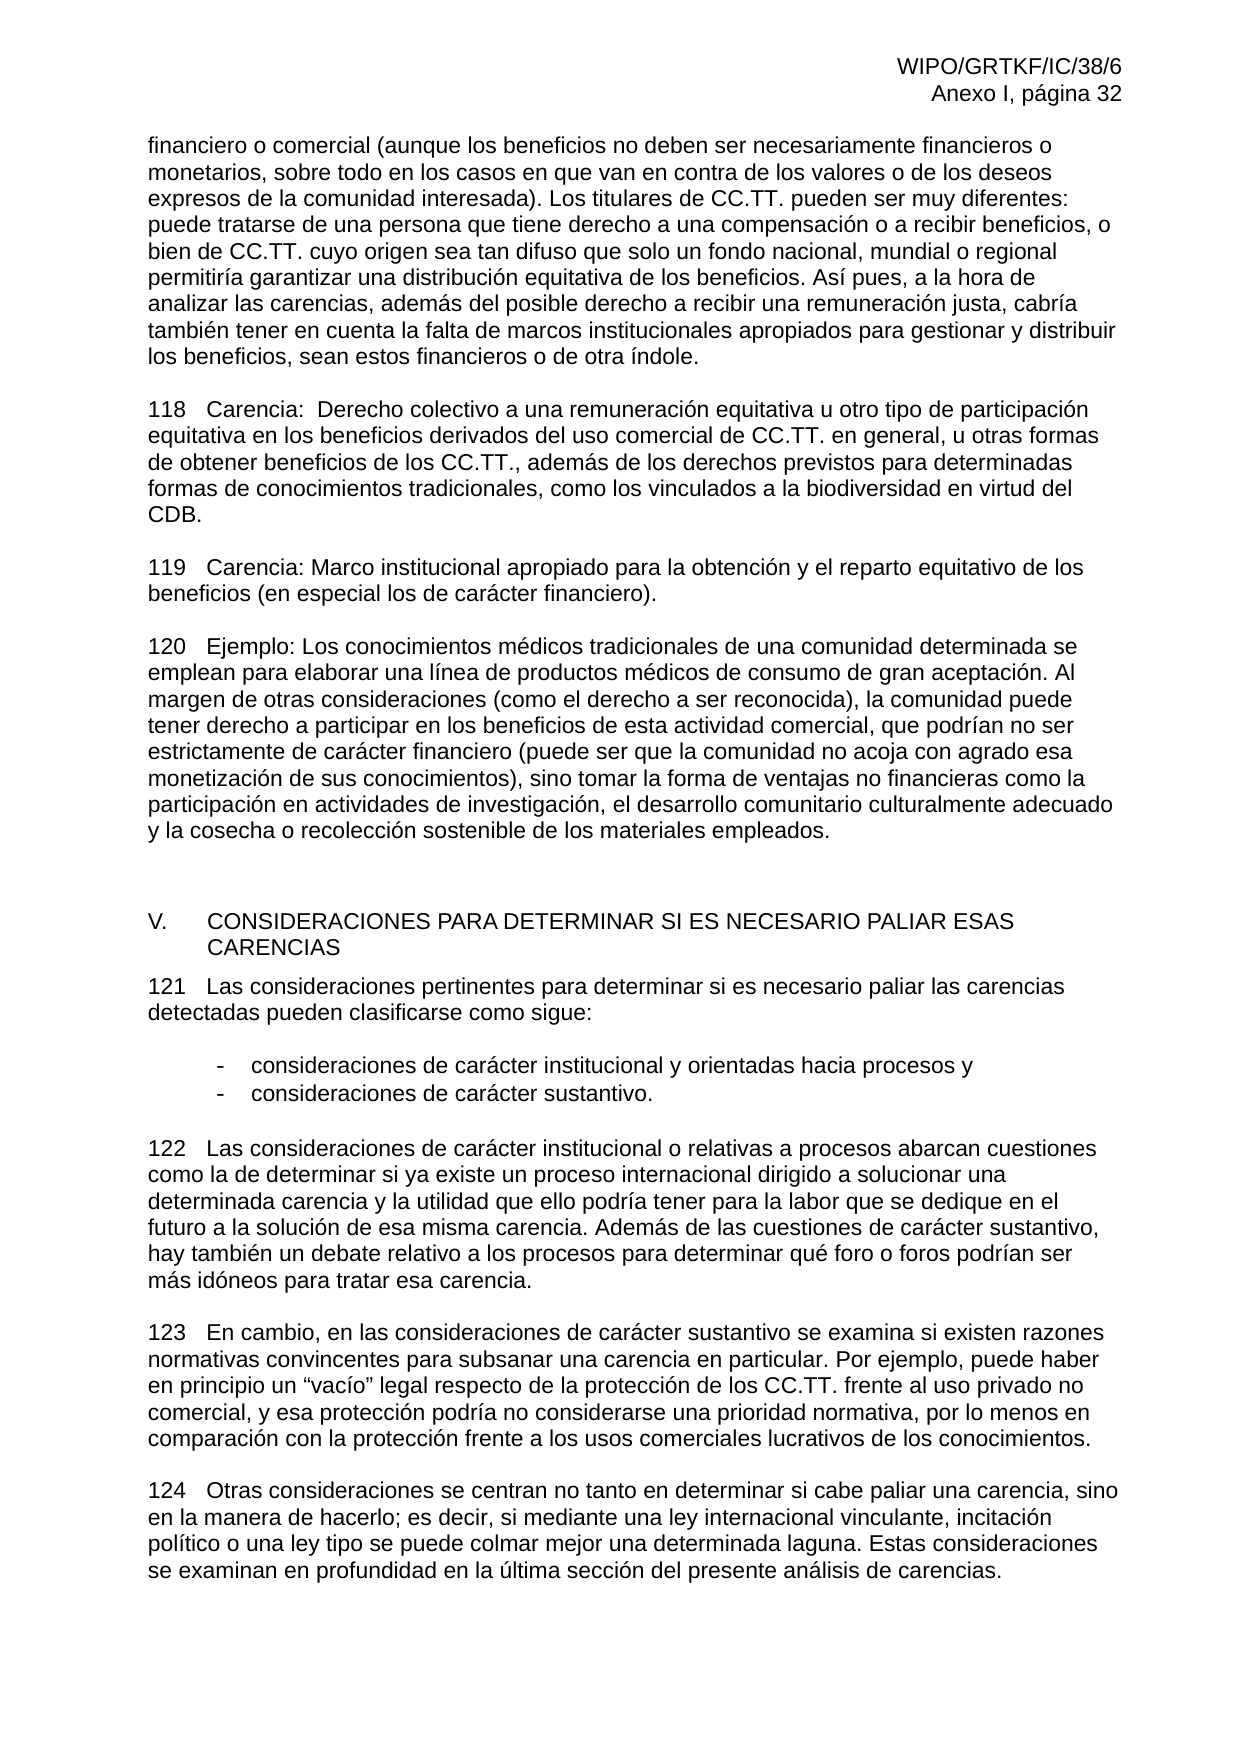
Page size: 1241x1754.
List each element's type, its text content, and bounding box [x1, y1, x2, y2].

text Ejemplo: Los conocimientos médicos tradicionales de una comunidad determinada se emplean para elaborar una línea de productos médicos de consumo de gran aceptación. Al margen de otras consideraciones (como el derecho a ser reconocida), la comunidad puede tener derecho a participar en los beneficios de esta actividad comercial, que podrían no ser estrictamente de carácter financiero (puede ser que la comunidad no acoja con agrado esa monetización de sus conocimientos), sino tomar la forma de ventajas no financieras como la participación en actividades de investigación, el desarrollo comunitario culturalmente adecuado y la cosecha o recolección sostenible de los materiales empleados. [148, 633, 1122, 844]
text Carencia: Marco institucional apropiado para la obtención y el reparto equitativo de los beneficios (en especial los de carácter financiero). [148, 554, 1122, 607]
text Las consideraciones pertinentes para determinar si es necesario paliar las carencias detectadas pueden clasificarse como sigue: [148, 973, 1122, 1026]
subtitle V. CONSIDERACIONES PARA DETERMINAR SI ES NECESARIO PALIAR ESAS CARENCIAS [148, 908, 1122, 960]
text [148, 132, 1122, 369]
list consideraciones de carácter sustantivo. [213, 1080, 1122, 1108]
text Carencia: Derecho colectivo a una remuneración equitativa u otro tipo de participación equitativa en los beneficios derivados del uso comercial de CC.TT. en general, u otras formas de obtener beneficios de los CC.TT., además de los derechos previstos para determinadas formas de conocimientos tradicionales, como los vinculados a la biodiversidad en virtud del CDB. [148, 396, 1122, 527]
text Otras consideraciones se centran no tanto en determinar si cabe paliar una carencia, sino en la manera de hacerlo; es decir, si mediante una ley internacional vinculante, incitación político o una ley tipo se puede colmar mejor una determinada laguna. Estas consideraciones se examinan en profundidad en la última sección del presente análisis de carencias. [148, 1477, 1122, 1583]
text En cambio, en las consideraciones de carácter sustantivo se examina si existen razones normativas convincentes para subsanar una carencia en particular. Por ejemplo, puede haber en principio un “vacío” legal respecto de la protección de los CC.TT. frente al uso privado no comercial, y esa protección podría no considerarse una prioridad normativa, por lo menos en comparación con la protección frente a los usos comerciales lucrativos de los conocimientos. [148, 1319, 1122, 1451]
text Las consideraciones de carácter institucional o relativas a procesos abarcan cuestiones como la de determinar si ya existe un proceso internacional dirigido a solucionar una determinada carencia y la utilidad que ello podría tener para la labor que se dedique en el futuro a la solución de esa misma carencia. Además de las cuestiones de carácter sustantivo, hay también un debate relativo a los procesos para determinar qué foro o foros podrían ser más idóneos para tratar esa carencia. [148, 1135, 1122, 1293]
list consideraciones de carácter institucional y orientadas hacia procesos y [213, 1052, 1122, 1080]
